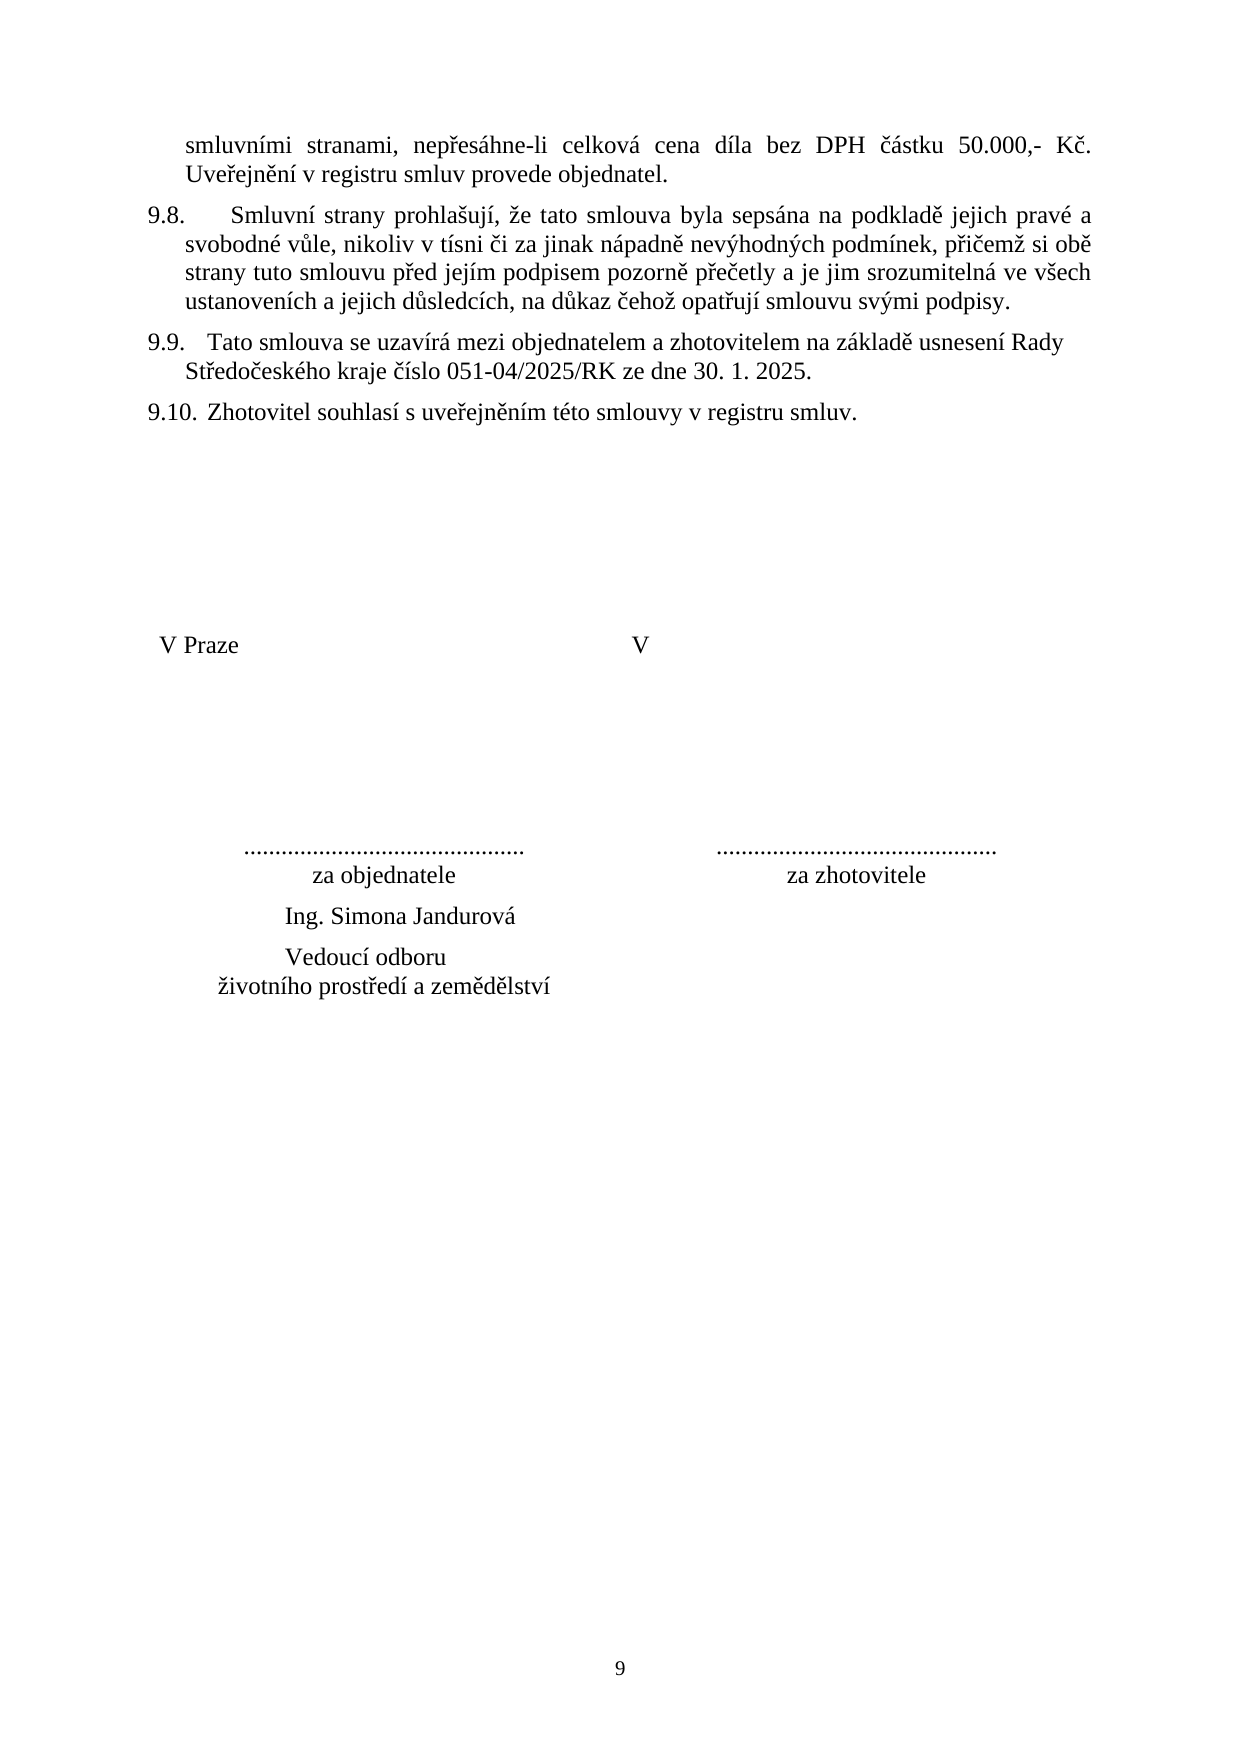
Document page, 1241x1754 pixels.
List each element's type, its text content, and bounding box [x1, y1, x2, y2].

table_header V [620, 630, 1092, 687]
list Smluvní strany prohlašují, že tato smlouva byla sepsána na podkladě jejich pravé a svobodné vůle, nikoliv v tísni či za jinak nápadně nevýhodných podmínek, přičemž si obě strany tuto smlouvu před jejím podpisem pozorně přečetly a je jim srozumitelná ve všech ustanoveních a jejich důsledcích, na důkaz čehož opatřují smlouvu svými podpisy. [148, 200, 1092, 315]
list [148, 130, 1092, 187]
table_cell ............................................. za zhotovitele [620, 688, 1092, 1000]
table_cell ............................................. za objednatele Ing. Simona Jandurová Vedoucí odboru životního prostředí a zemědělství [148, 688, 620, 1000]
list Tato smlouva se uzavírá mezi objednatelem a zhotovitelem na základě usnesení Rady Středočeského kraje číslo 051-04/2025/RK ze dne 30. 1. 2025. [148, 327, 1092, 385]
table_header V Praze [148, 630, 620, 687]
list Zhotovitel souhlasí s uveřejněním této smlouvy v registru smluv. [148, 397, 1092, 426]
